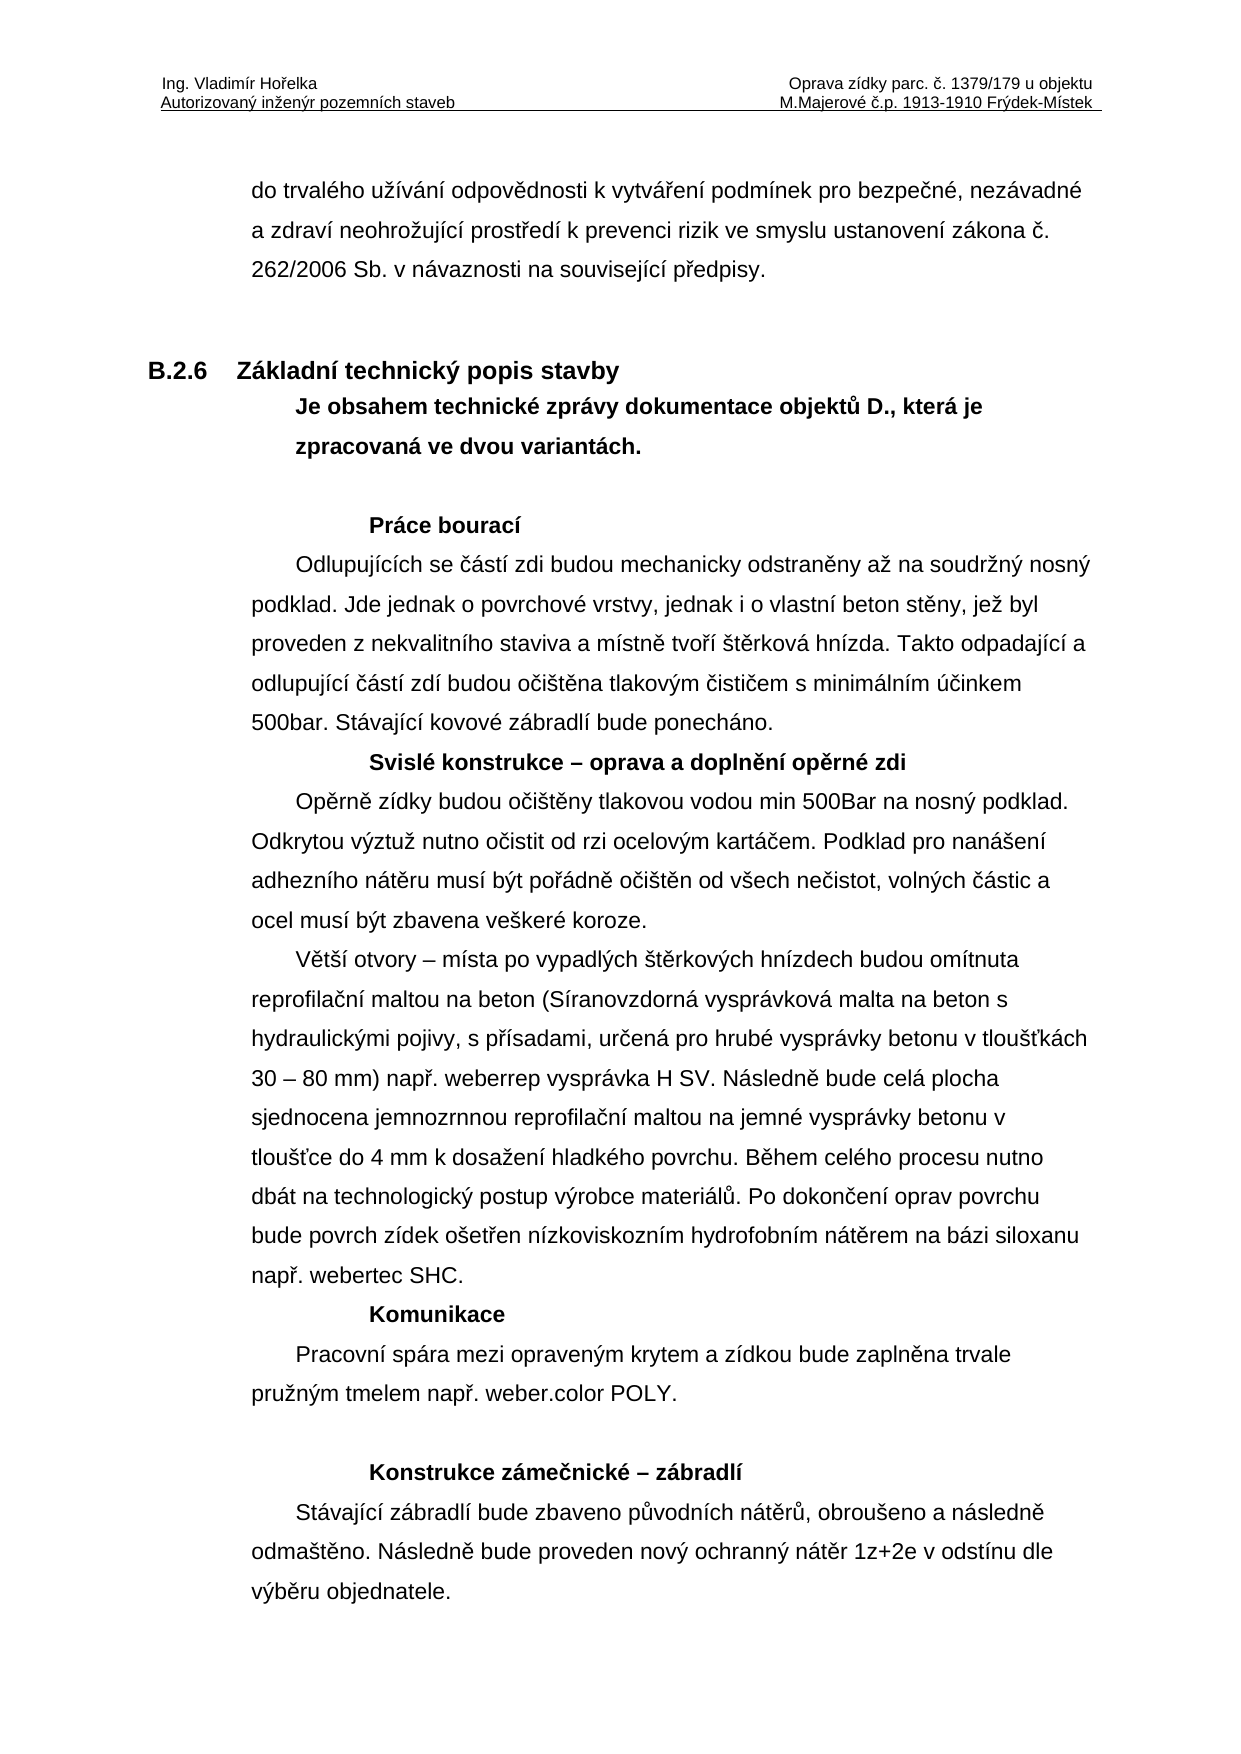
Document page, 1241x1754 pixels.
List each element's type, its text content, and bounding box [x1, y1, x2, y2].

subtitle Základní technický popis stavby [148, 356, 1092, 385]
list Komunikace [251, 1301, 1092, 1328]
list Pracovní spára mezi opraveným krytem a zídkou bude zaplněna trvale pružným tmelem např. weber.color POLY. [251, 1341, 1092, 1407]
list Práce bourací [251, 512, 1092, 538]
list Větší otvory – místa po vypadlých štěrkových hnízdech budou omítnuta reprofilační maltou na beton (Síranovzdorná vysprávková malta na beton s hydraulickými pojivy, s přísadami, určená pro hrubé vysprávky betonu v tloušťkách 30 – 80 mm) např. weberrep vysprávka H SV. Následně bude celá plocha sjednocena jemnozrnnou reprofilační maltou na jemné vysprávky betonu v tloušťce do 4 mm k dosažení hladkého povrchu. Během celého procesu nutno dbát na technologický postup výrobce materiálů. Po dokončení oprav povrchu bude povrch zídek ošetřen nízkoviskozním hydrofobním nátěrem na bázi siloxanu např. webertec SHC. [251, 946, 1092, 1288]
list Stávající zábradlí bude zbaveno původních nátěrů, obroušeno a následně odmaštěno. Následně bude proveden nový ochranný nátěr 1z+2e v odstínu dle výběru objednatele. [251, 1499, 1092, 1604]
list Opěrně zídky budou očištěny tlakovou vodou min 500Bar na nosný podklad. Odkrytou výztuž nutno očistit od rzi ocelovým kartáčem. Podklad pro nanášení adhezního nátěru musí být pořádně očištěn od všech nečistot, volných částic a ocel musí být zbavena veškeré koroze. [251, 788, 1092, 933]
list Je obsahem technické zprávy dokumentace objektů D., která je zpracovaná ve dvou variantách. [148, 393, 1092, 459]
list Odlupujících se částí zdi budou mechanicky odstraněny až na soudržný nosný podklad. Jde jednak o povrchové vrstvy, jednak i o vlastní beton stěny, jež byl proveden z nekvalitního staviva a místně tvoří štěrková hnízda. Takto odpadající a odlupující částí zdí budou očištěna tlakovým čističem s minimálním účinkem 500bar. Stávající kovové zábradlí bude ponecháno. [251, 551, 1092, 736]
list Konstrukce zámečnické – zábradlí [251, 1459, 1092, 1486]
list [251, 177, 1092, 283]
list Svislé konstrukce – oprava a doplnění opěrné zdi [251, 749, 1092, 775]
